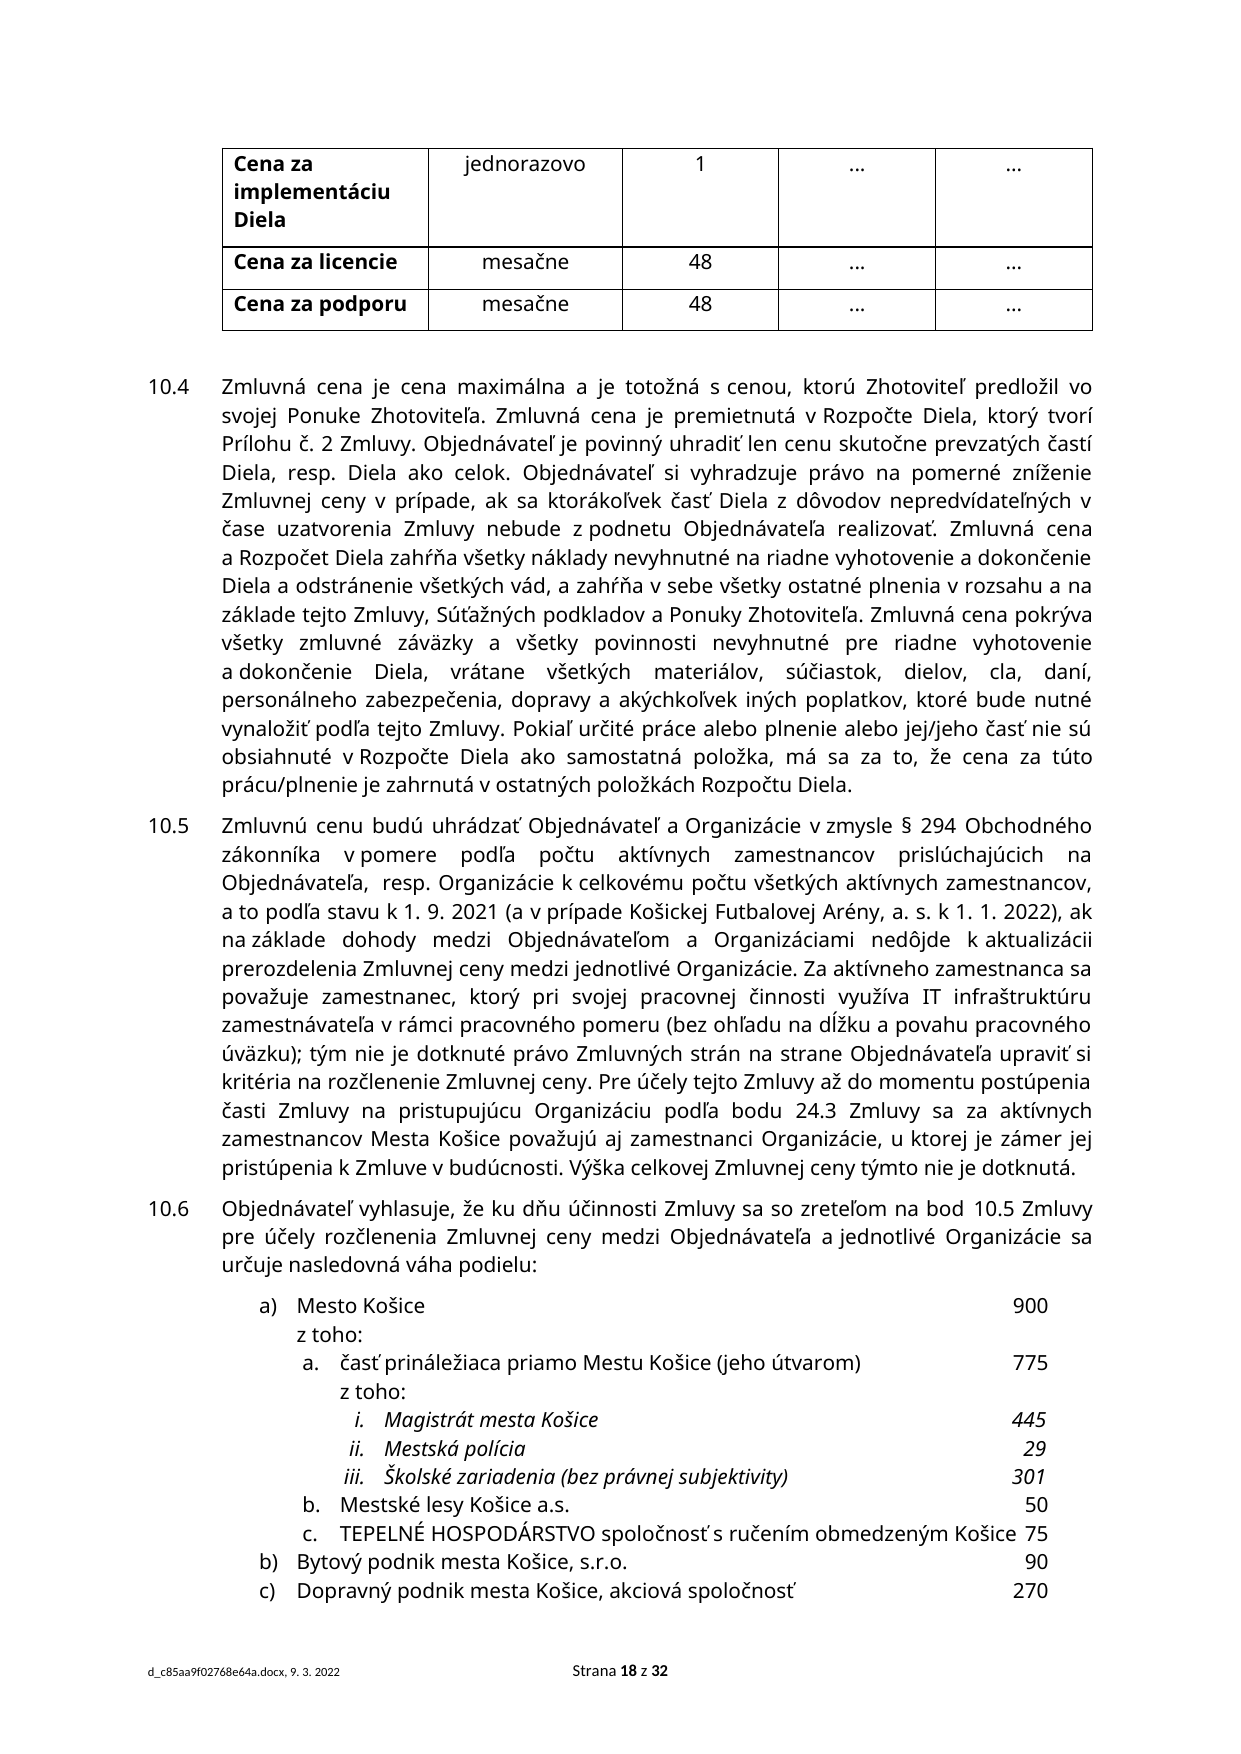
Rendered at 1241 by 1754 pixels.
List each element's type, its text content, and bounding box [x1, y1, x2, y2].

list Mesto Košice 900 [259, 1291, 1093, 1320]
table_cell ... [936, 149, 1092, 246]
table_cell ... [936, 248, 1092, 288]
list TEPELNÉ HOSPODÁRSTVO spoločnosť s ručením obmedzeným Košice 75 [302, 1519, 1093, 1547]
table_cell ... [779, 290, 935, 330]
table_cell ... [779, 149, 935, 246]
list Zmluvnú cenu budú uhrádzať Objednávateľ a Organizácie v zmysle § 294 Obchodného zákonníka v pomere podľa počtu aktívnych zamestnancov prislúchajúcich na Objednávateľa, resp. Organizácie k celkovému počtu všetkých aktívnych zamestnancov, a to podľa stavu k 1. 9. 2021 (a v prípade Košickej Futbalovej Arény, a. s. k 1. 1. 2022), ak na základe dohody medzi Objednávateľom a Organizáciami nedôjde k aktualizácii prerozdelenia Zmluvnej ceny medzi jednotlivé Organizácie. Za aktívneho zamestnanca sa považuje zamestnanec, ktorý pri svojej pracovnej činnosti využíva IT infraštruktúru zamestnávateľa v rámci pracovného pomeru (bez ohľadu na dĺžku a povahu pracovného úväzku); tým nie je dotknuté právo Zmluvných strán na strane Objednávateľa upraviť si kritéria na rozčlenenie Zmluvnej ceny. Pre účely tejto Zmluvy až do momentu postúpenia časti Zmluvy na pristupujúcu Organizáciu podľa bodu 24.3 Zmluvy sa za aktívnych zamestnancov Mesta Košice považujú aj zamestnanci Organizácie, u ktorej je zámer jej pristúpenia k Zmluve v budúcnosti. Výška celkovej Zmluvnej ceny týmto nie je dotknutá. [148, 811, 1093, 1181]
table_cell mesačne [429, 248, 622, 288]
table_cell 1 [623, 149, 778, 246]
list Magistrát mesta Košice 445 [365, 1405, 1093, 1434]
list Školské zariadenia (bez právnej subjektivity) 301 [365, 1462, 1093, 1491]
table_cell Cena za podporu [223, 290, 428, 330]
list Dopravný podnik mesta Košice, akciová spoločnosť 270 [259, 1576, 1093, 1604]
list z toho: [296, 1320, 1093, 1348]
table_cell Cena za implementáciu Diela [223, 149, 428, 246]
table_cell 48 [623, 290, 778, 330]
table_cell mesačne [429, 290, 622, 330]
table_cell ... [779, 248, 935, 288]
list Zmluvná cena je cena maximálna a je totožná s cenou, ktorú Zhotoviteľ predložil vo svojej Ponuke Zhotoviteľa. Zmluvná cena je premietnutá v Rozpočte Diela, ktorý tvorí Prílohu č. 2 Zmluvy. Objednávateľ je povinný uhradiť len cenu skutočne prevzatých častí Diela, resp. Diela ako celok. Objednávateľ si vyhradzuje právo na pomerné zníženie Zmluvnej ceny v prípade, ak sa ktorákoľvek časť Diela z dôvodov nepredvídateľných v čase uzatvorenia Zmluvy nebude z podnetu Objednávateľa realizovať. Zmluvná cena a Rozpočet Diela zahŕňa všetky náklady nevyhnutné na riadne vyhotovenie a dokončenie Diela a odstránenie všetkých vád, a zahŕňa v sebe všetky ostatné plnenia v rozsahu a na základe tejto Zmluvy, Súťažných podkladov a Ponuky Zhotoviteľa. Zmluvná cena pokrýva všetky zmluvné záväzky a všetky povinnosti nevyhnutné pre riadne vyhotovenie a dokončenie Diela, vrátane všetkých materiálov, súčiastok, dielov, cla, daní, personálneho zabezpečenia, dopravy a akýchkoľvek iných poplatkov, ktoré bude nutné vynaložiť podľa tejto Zmluvy. Pokiaľ určité práce alebo plnenie alebo jej/jeho časť nie sú obsiahnuté v Rozpočte Diela ako samostatná položka, má sa za to, že cena za túto prácu/plnenie je zahrnutá v ostatných položkách Rozpočtu Diela. [148, 372, 1093, 799]
table_cell jednorazovo [429, 149, 622, 246]
list z toho: [339, 1377, 1093, 1405]
table_cell 48 [623, 248, 778, 288]
list Mestská polícia 29 [365, 1434, 1093, 1462]
list Objednávateľ vyhlasuje, že ku dňu účinnosti Zmluvy sa so zreteľom na bod 10.5 Zmluvy pre účely rozčlenenia Zmluvnej ceny medzi Objednávateľa a jednotlivé Organizácie sa určuje nasledovná váha podielu: [148, 1194, 1093, 1279]
table_cell ... [936, 290, 1092, 330]
list Mestské lesy Košice a.s. 50 [302, 1491, 1093, 1519]
table_cell Cena za licencie [223, 248, 428, 288]
list časť prináležiaca priamo Mestu Košice (jeho útvarom) 775 [302, 1348, 1093, 1377]
list Bytový podnik mesta Košice, s.r.o. 90 [259, 1547, 1093, 1576]
